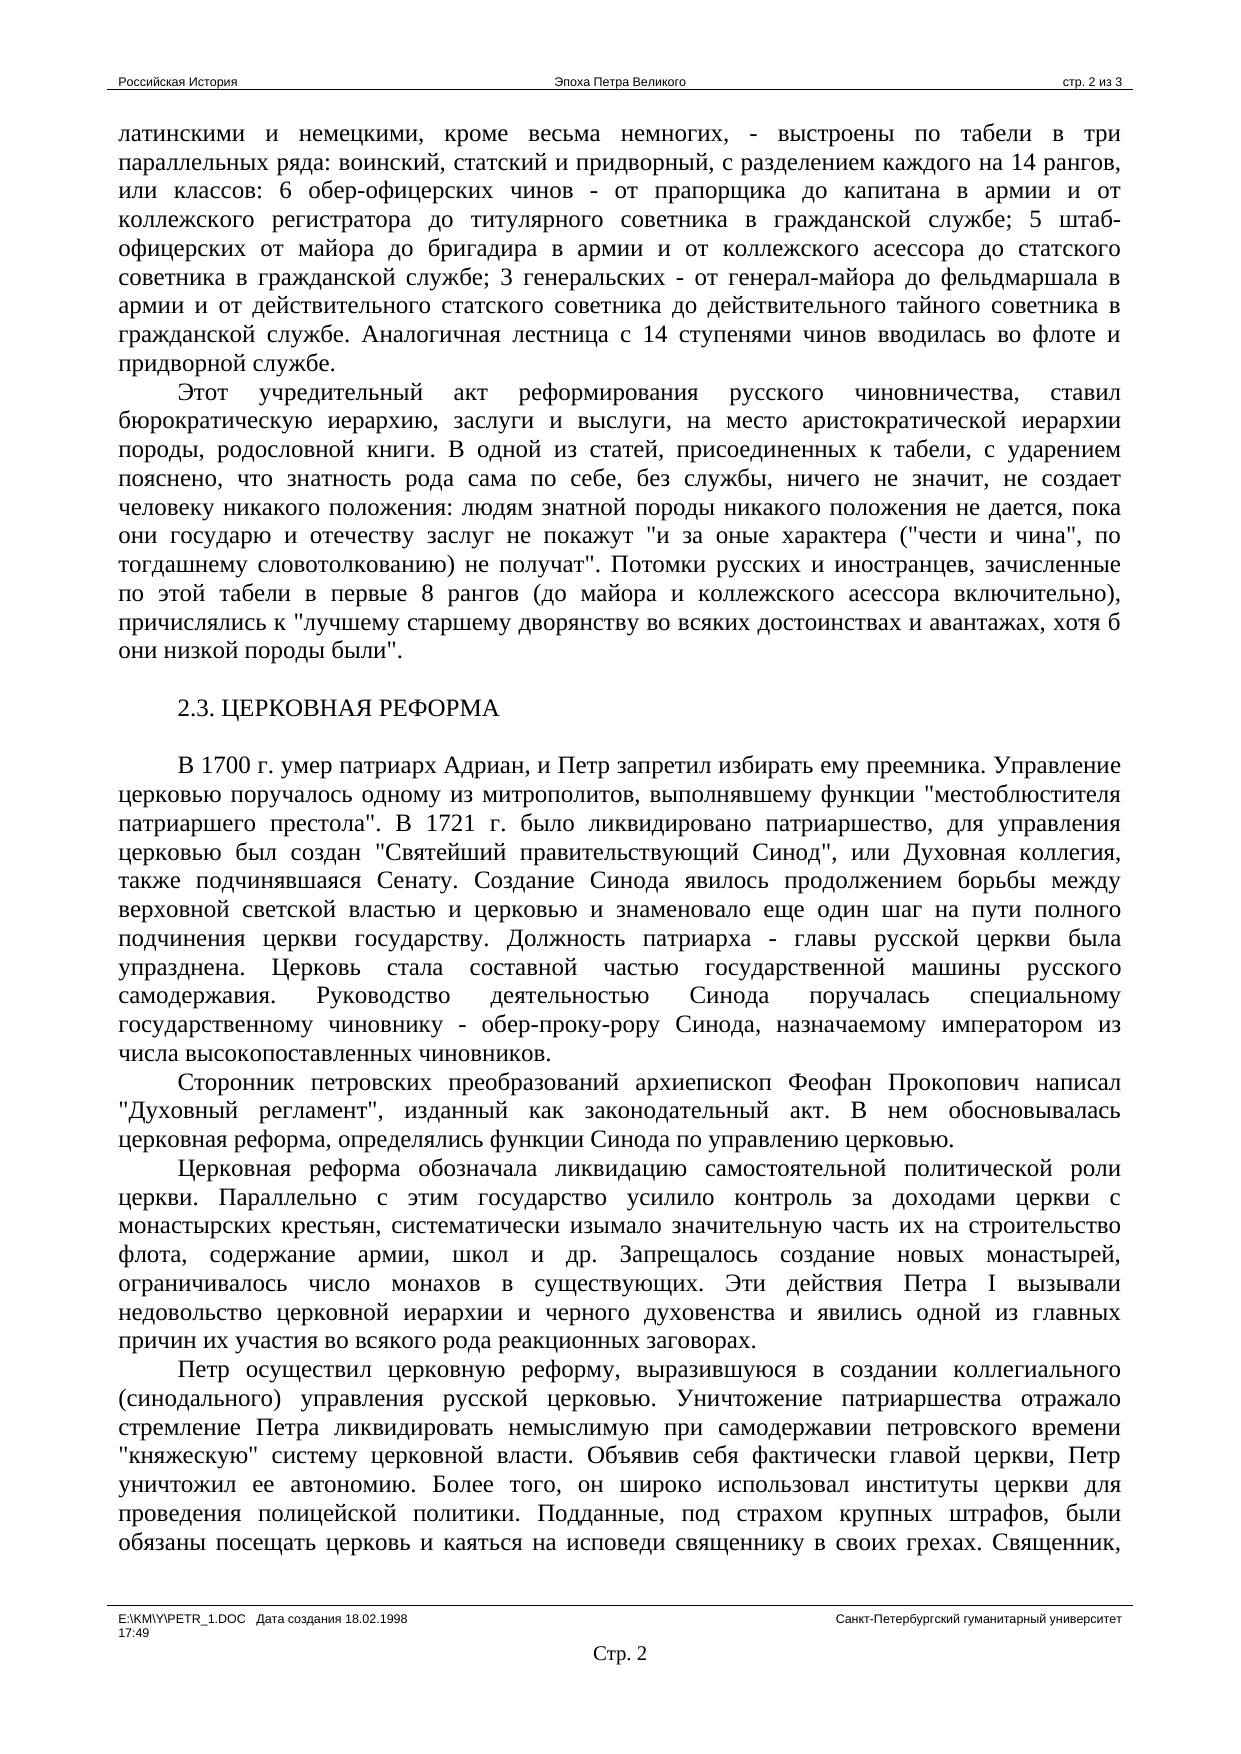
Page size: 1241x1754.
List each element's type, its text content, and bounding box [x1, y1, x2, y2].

text 2.3. ЦЕРКОВНАЯ РЕФОРМА [118, 693, 1122, 722]
text Сторонник петровских преобразований архиепископ Феофан Прокопович написал "Духовный регламент", изданный как законодательный акт. В нем обосновывалась церковная реформа, определялись функции Синода по управлению церковью. [118, 1067, 1122, 1153]
text Этот учредительный акт реформирования русского чиновничества, ставил бюрократическую иерархию, заслуги и выслуги, на место аристократической иерархии породы, родословной книги. В одной из статей, присоединенных к табели, с ударением пояснено, что знатность рода сама по себе, без службы, ничего не значит, не создает человеку никакого положения: людям знатной породы никакого положения не дается, пока они государю и отечеству заслуг не покажут "и за оные характера ("чести и чина", по тогдашнему словотолкованию) не получат". Потомки русских и иностранцев, зачисленные по этой табели в первые 8 рангов (до майора и коллежского асессора включительно), причислялись к "лучшему старшему дворянству во всяких достоинствах и авантажах, хотя б они низкой породы были". [118, 377, 1122, 664]
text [118, 1354, 1122, 1556]
text Церковная реформа обозначала ликвидацию самостоятельной политической роли церкви. Параллельно с этим государство усилило контроль за доходами церкви с монастырских крестьян, систематически изымало значительную часть их на строительство флота, содержание армии, школ и др. Запрещалось создание новых монастырей, ограничивалось число монахов в существующих. Эти действия Петра I вызывали недовольство церковной иерархии и черного духовенства и явились одной из главных причин их участия во всякого рода реакционных заговорах. [118, 1153, 1122, 1354]
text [118, 118, 1122, 377]
text В 1700 г. умер патриарх Адриан, и Петр запретил избирать ему преемника. Управление церковью поручалось одному из митрополитов, выполнявшему функции "местоблюстителя патриаршего престола". В 1721 г. было ликвидировано патриаршество, для управления церковью был создан "Святейший правительствующий Синод", или Духовная коллегия, также подчинявшаяся Сенату. Создание Синода явилось продолжением борьбы между верховной светской властью и церковью и знаменовало еще один шаг на пути полного подчинения церкви государству. Должность патриарха - главы русской церкви была упразднена. Церковь стала составной частью государственной машины русского самодержавия. Руководство деятельностью Синода поручалась специальному государственному чиновнику - обер-проку-рору Синода, назначаемому императором из числа высокопоставленных чиновников. [118, 751, 1122, 1067]
